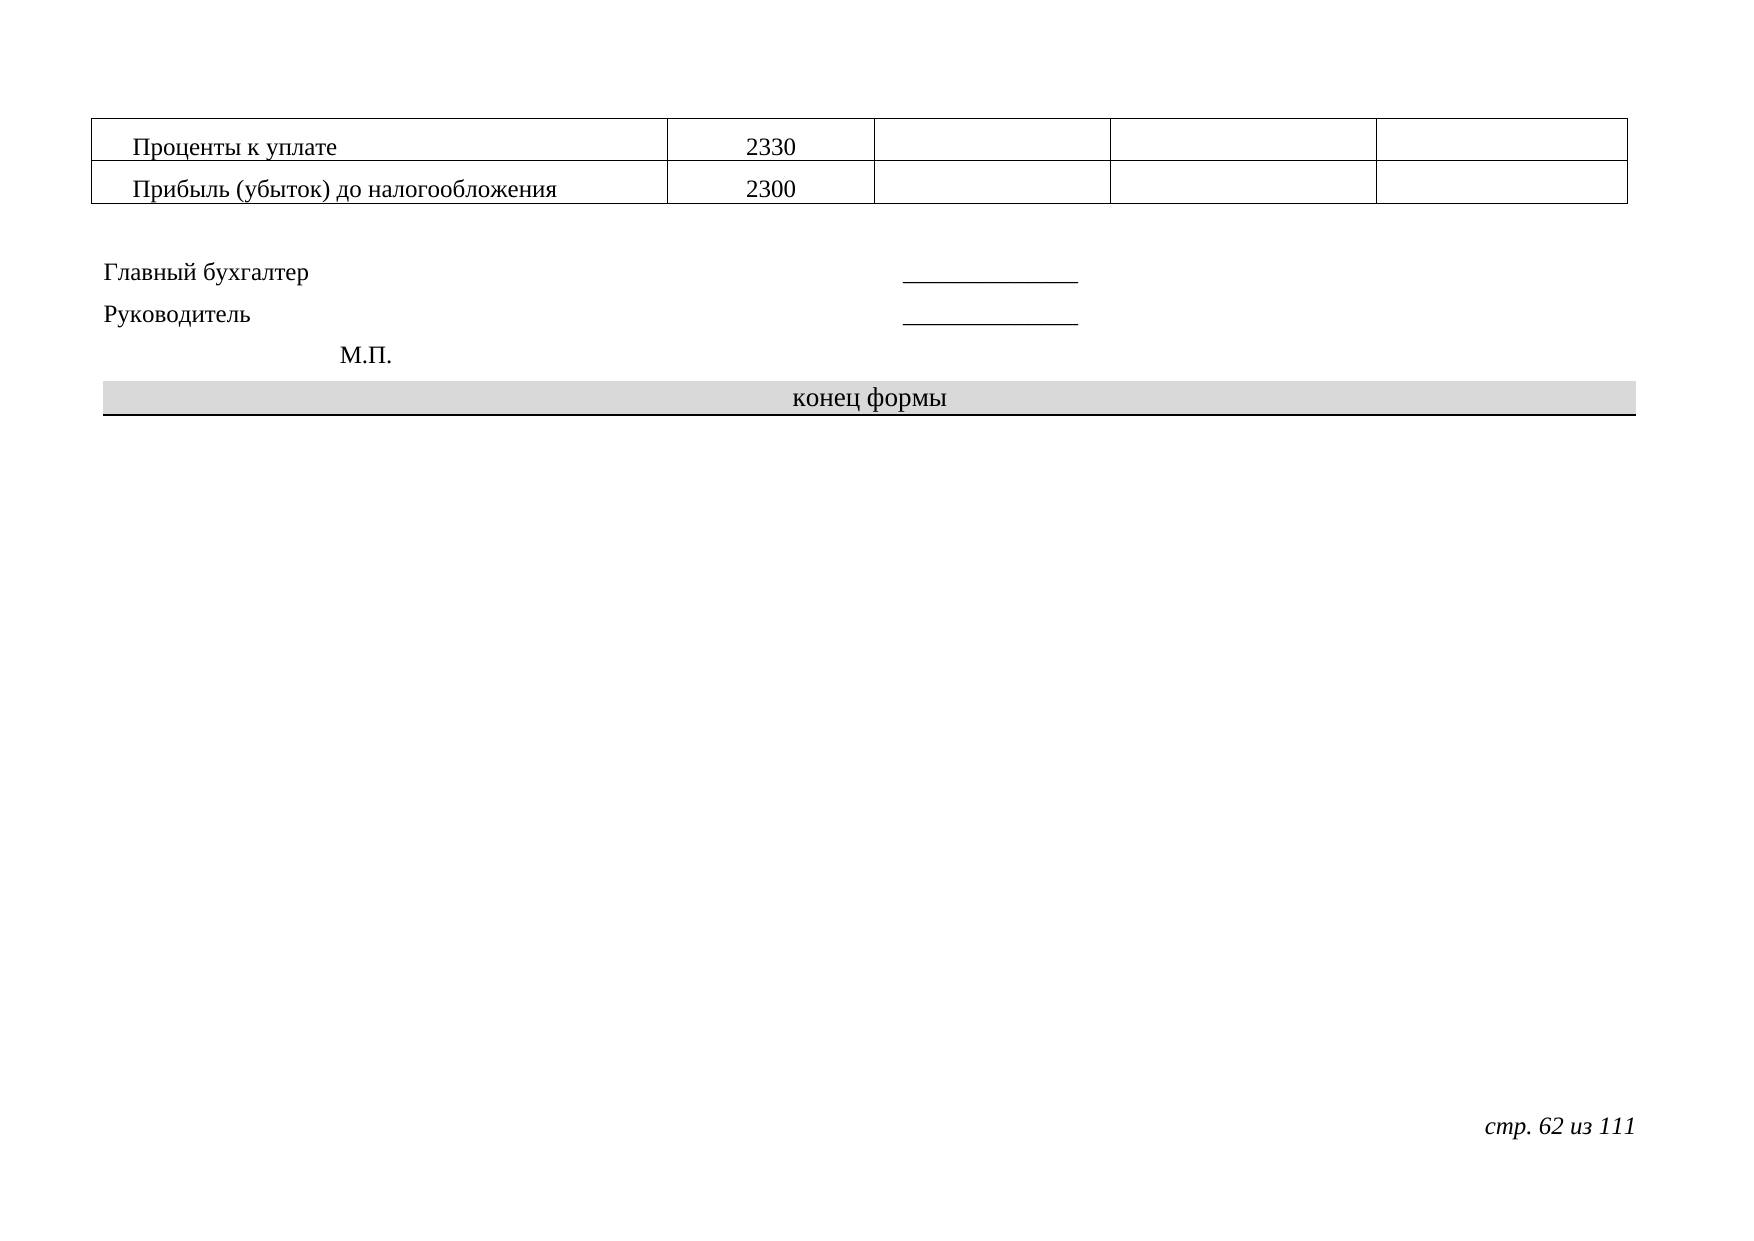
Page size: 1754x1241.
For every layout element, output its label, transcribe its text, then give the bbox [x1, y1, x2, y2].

text Руководитель ______________ [103, 299, 1636, 327]
table_cell 2300 [668, 161, 874, 203]
table_cell Проценты к уплате [92, 119, 667, 160]
text конец формы [103, 381, 1636, 414]
table_cell [1377, 119, 1627, 160]
table_cell 2330 [668, 119, 874, 160]
table_cell [875, 161, 1110, 203]
table_cell [1111, 119, 1376, 160]
table_cell [1111, 161, 1376, 203]
table_cell Прибыль (убыток) до налогообложения [92, 161, 667, 203]
table_cell [875, 119, 1110, 160]
text Главный бухгалтер ______________ [103, 257, 1636, 286]
table_cell [1377, 161, 1627, 203]
text М.П. [339, 340, 1636, 369]
